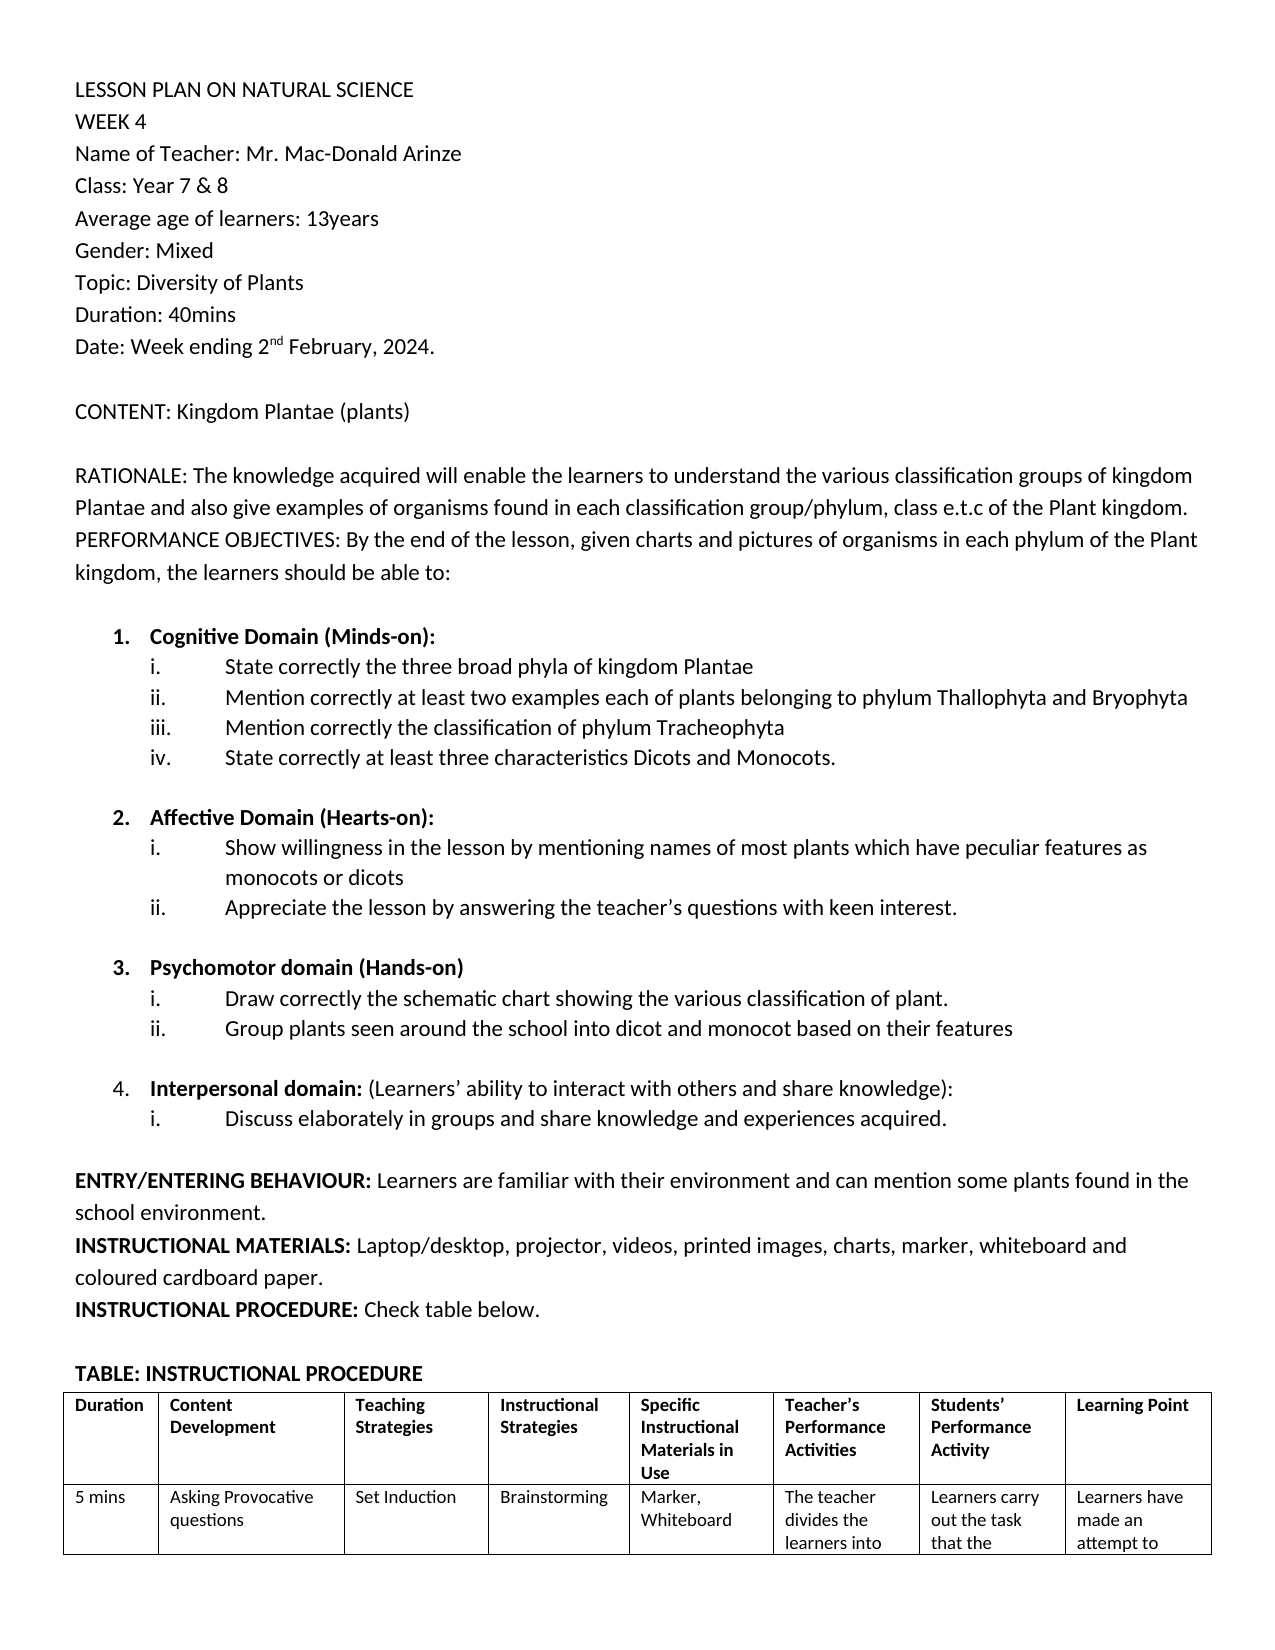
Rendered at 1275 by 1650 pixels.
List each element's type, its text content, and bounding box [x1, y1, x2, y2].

table_header Duration [64, 1393, 158, 1484]
text INSTRUCTIONAL MATERIALS: Laptop/desktop, projector, videos, printed images, charts, marker, whiteboard and coloured cardboard paper. [75, 1231, 1200, 1291]
text ENTRY/ENTERING BEHAVIOUR: Learners are familiar with their environment and can mention some plants found in the school environment. [75, 1166, 1200, 1227]
text Gender: Mixed [75, 236, 1200, 264]
table_cell Marker, Whiteboard [630, 1485, 773, 1554]
table_header Specific Instructional Materials in Use [630, 1393, 773, 1484]
list Psychomotor domain (Hands-on) [112, 953, 1200, 981]
table_cell Brainstorming [489, 1485, 629, 1554]
text WEEK 4 [75, 107, 1200, 135]
table_cell 5 mins [64, 1485, 158, 1554]
list Cognitive Domain (Minds-on): [112, 622, 1200, 650]
table_header Teacher’s Performance Activities [774, 1393, 919, 1484]
list Show willingness in the lesson by mentioning names of most plants which have peculiar features as monocots or dicots [150, 833, 1200, 891]
list State correctly the three broad phyla of kingdom Plantae [150, 652, 1200, 680]
table_header Students’ Performance Activity [920, 1393, 1065, 1484]
list Interpersonal domain: (Learners’ ability to interact with others and share knowledge): [112, 1074, 1200, 1102]
table_header Teaching Strategies [345, 1393, 488, 1484]
text Class: Year 7 & 8 [75, 172, 1200, 199]
list Mention correctly at least two examples each of plants belonging to phylum Thallophyta and Bryophyta [150, 683, 1200, 711]
list Affective Domain (Hearts-on): [112, 803, 1200, 831]
text Average age of learners: 13years [75, 204, 1200, 232]
text PERFORMANCE OBJECTIVES: By the end of the lesson, given charts and pictures of organisms in each phylum of the Plant kingdom, the learners should be able to: [75, 526, 1200, 586]
table_header Instructional Strategies [489, 1393, 629, 1484]
text TABLE: INSTRUCTIONAL PROCEDURE [75, 1359, 1200, 1387]
list Group plants seen around the school into dicot and monocot based on their features [150, 1014, 1200, 1042]
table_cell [774, 1485, 919, 1554]
list Draw correctly the schematic chart showing the various classification of plant. [150, 984, 1200, 1012]
table_header Learning Point [1066, 1393, 1211, 1484]
text Duration: 40mins [75, 300, 1200, 328]
list State correctly at least three characteristics Dicots and Monocots. [150, 743, 1200, 771]
text Date: Week ending 2nd February, 2024. [75, 332, 1200, 361]
text LESSON PLAN ON NATURAL SCIENCE [75, 75, 1200, 103]
text Name of Teacher: Mr. Mac-Donald Arinze [75, 139, 1200, 167]
text Topic: Diversity of Plants [75, 268, 1200, 296]
text CONTENT: Kingdom Plantae (plants) [75, 397, 1200, 425]
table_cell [159, 1485, 344, 1554]
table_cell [920, 1485, 1065, 1554]
text RATIONALE: The knowledge acquired will enable the learners to understand the various classification groups of kingdom Plantae and also give examples of organisms found in each classification group/phylum, class e.t.c of the Plant kingdom. [75, 461, 1200, 521]
list Appreciate the lesson by answering the teacher’s questions with keen interest. [150, 893, 1200, 922]
list Discuss elaborately in groups and share knowledge and experiences acquired. [150, 1104, 1200, 1132]
table_header Content Development [159, 1393, 344, 1484]
table_cell Set Induction [345, 1485, 488, 1554]
list Mention correctly the classification of phylum Tracheophyta [150, 713, 1200, 741]
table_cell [1066, 1485, 1211, 1554]
text INSTRUCTIONAL PROCEDURE: Check table below. [75, 1295, 1200, 1323]
